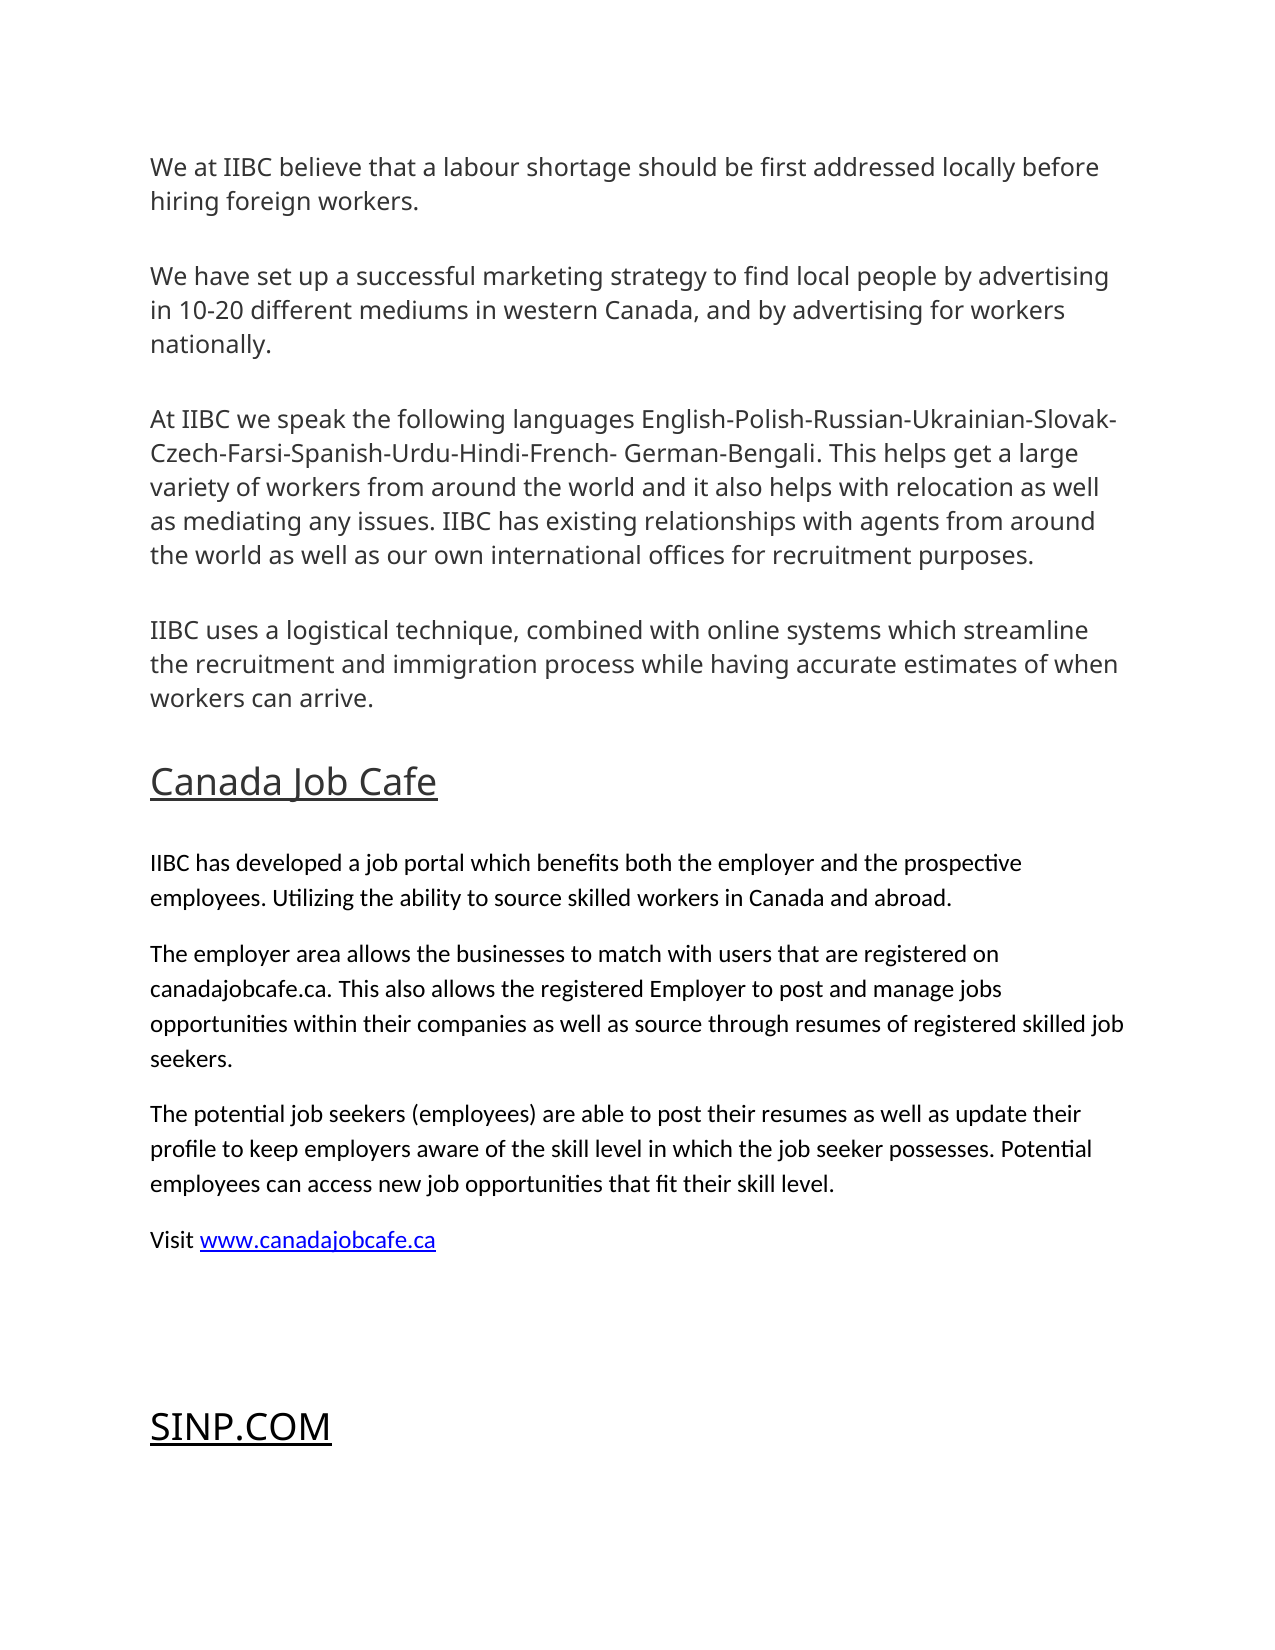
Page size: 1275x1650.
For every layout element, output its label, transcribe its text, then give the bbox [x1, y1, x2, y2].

text SINP.COM [150, 1400, 1125, 1451]
text We at IIBC believe that a labour shortage should be first addressed locally before hiring foreign workers. [150, 150, 1125, 218]
text Visit www.canadajobcafe.ca [150, 1224, 1125, 1255]
text IIBC uses a logistical technique, combined with online systems which streamline the recruitment and immigration process while having accurate estimates of when workers can arrive. [150, 612, 1125, 715]
text The employer area allows the businesses to match with users that are registered on canadajobcafe.ca. This also allows the registered Employer to post and manage jobs opportunities within their companies as well as source through resumes of registered skilled job seekers. [150, 938, 1125, 1073]
text IIBC has developed a job portal which benefits both the employer and the prospective employees. Utilizing the ability to source skilled workers in Canada and abroad. [150, 847, 1125, 912]
text The potential job seekers (employees) are able to post their resumes as well as update their profile to keep employers aware of the skill level in which the job seeker possesses. Potential employees can access new job opportunities that fit their skill level. [150, 1099, 1125, 1199]
text At IIBC we speak the following languages English-Polish-Russian-Ukrainian-Slovak-Czech-Farsi-Spanish-Urdu-Hindi-French- German-Bengali. This helps get a large variety of workers from around the world and it also helps with relocation as well as mediating any issues. IIBC has existing relationships with agents from around the world as well as our own international offices for recruitment purposes. [150, 402, 1125, 572]
text Canada Job Cafe [150, 755, 1125, 806]
text We have set up a successful marketing strategy to find local people by advertising in 10-20 different mediums in western Canada, and by advertising for workers nationally. [150, 259, 1125, 361]
